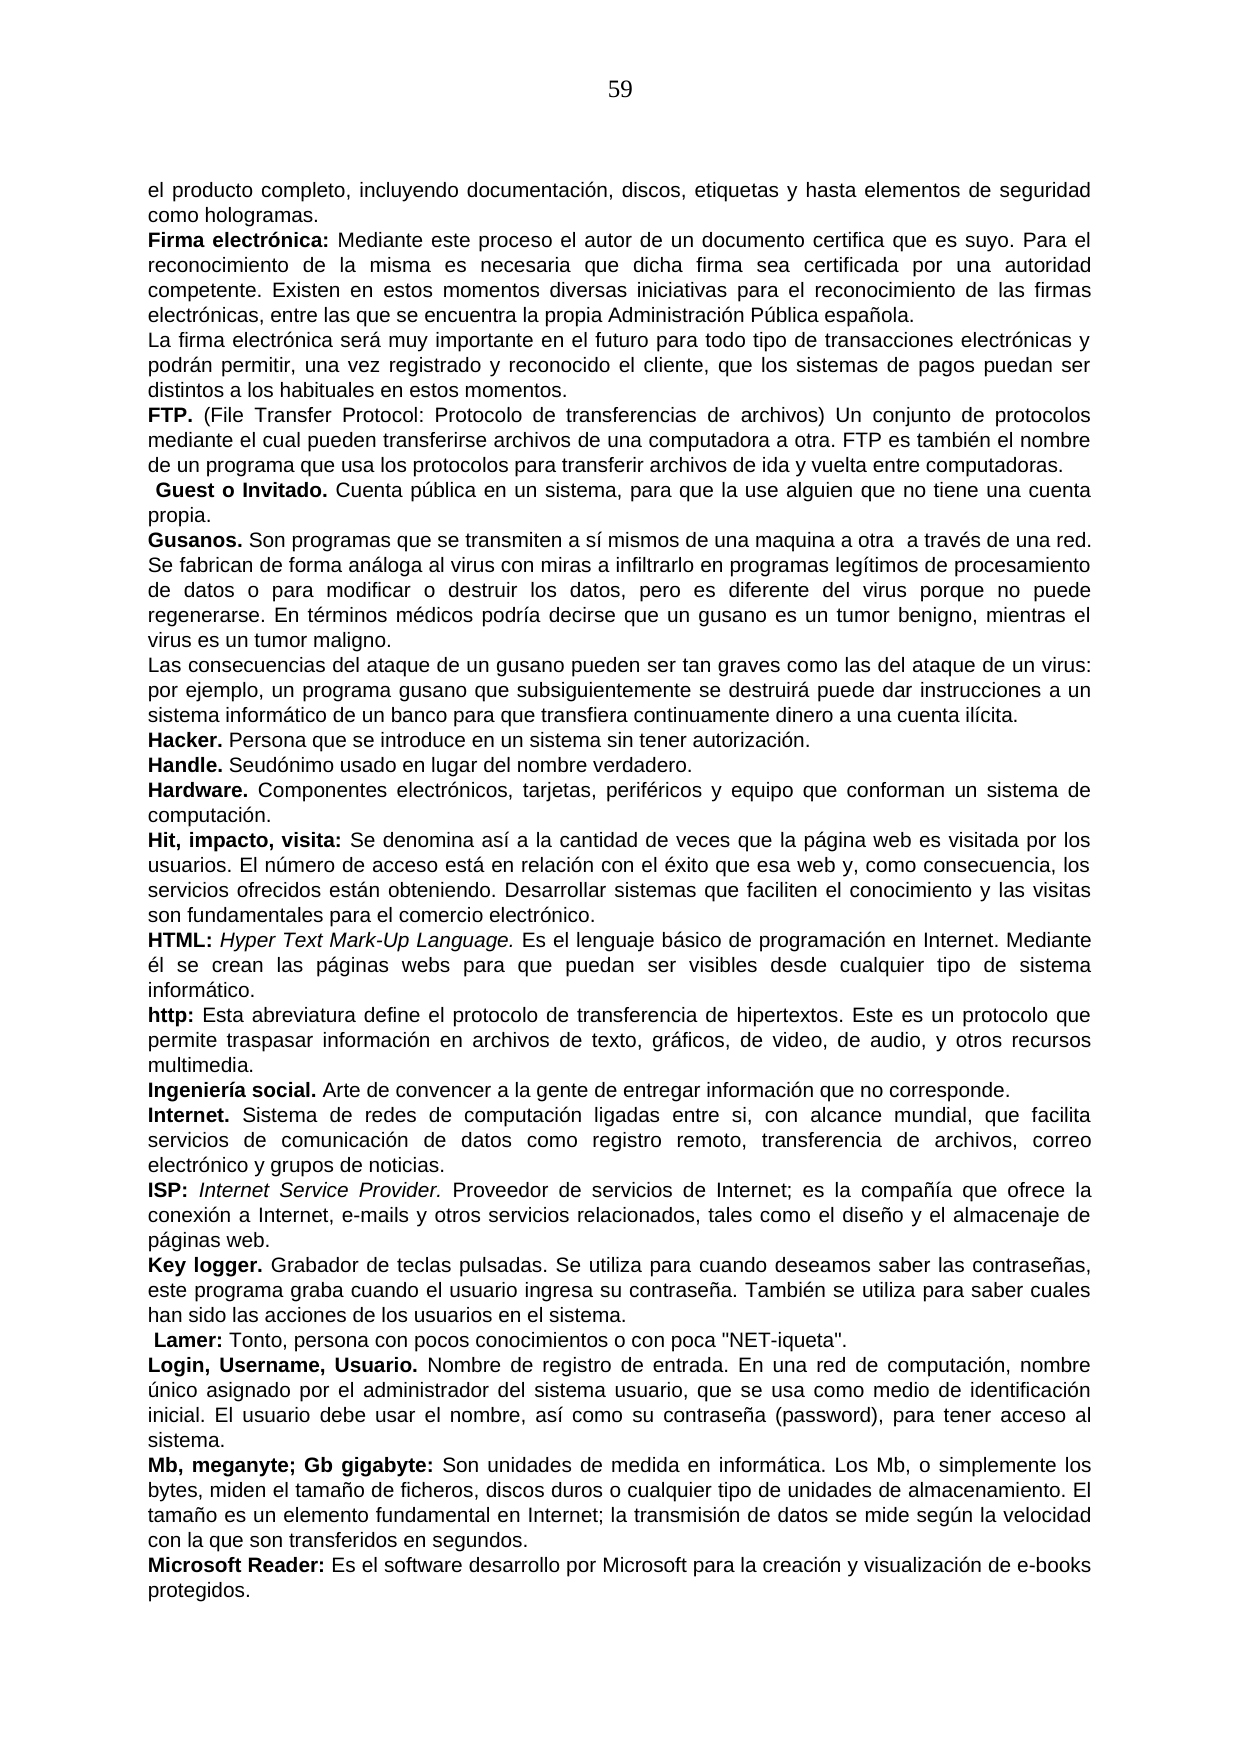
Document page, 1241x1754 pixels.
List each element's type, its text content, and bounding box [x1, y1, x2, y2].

text Lamer: Tonto, persona con pocos conocimientos o con poca "NET-iqueta". [148, 1327, 1092, 1352]
text Ingeniería social. Arte de convencer a la gente de entregar información que no corresponde. [148, 1077, 1092, 1102]
text Mb, meganyte; Gb gigabyte: Son unidades de medida en informática. Los Mb, o simplemente los bytes, miden el tamaño de ficheros, discos duros o cualquier tipo de unidades de almacenamiento. El tamaño es un elemento fundamental en Internet; la transmisión de datos se mide según la velocidad con la que son transferidos en segundos. [148, 1452, 1092, 1552]
text http: Esta abreviatura define el protocolo de transferencia de hipertextos. Este es un protocolo que permite traspasar información en archivos de texto, gráficos, de video, de audio, y otros recursos multimedia. [148, 1002, 1092, 1077]
text La firma electrónica será muy importante en el futuro para todo tipo de transacciones electrónicas y podrán permitir, una vez registrado y reconocido el cliente, que los sistemas de pagos puedan ser distintos a los habituales en estos momentos. [148, 327, 1092, 402]
text Handle. Seudónimo usado en lugar del nombre verdadero. [148, 752, 1092, 777]
text Las consecuencias del ataque de un gusano pueden ser tan graves como las del ataque de un virus: por ejemplo, un programa gusano que subsiguientemente se destruirá puede dar instrucciones a un sistema informático de un banco para que transfiera continuamente dinero a una cuenta ilícita. [148, 652, 1092, 727]
text Hacker. Persona que se introduce en un sistema sin tener autorización. [148, 727, 1092, 752]
text HTML: Hyper Text Mark-Up Language. Es el lenguaje básico de programación en Internet. Mediante él se crean las páginas webs para que puedan ser visibles desde cualquier tipo de sistema informático. [148, 927, 1092, 1002]
text Gusanos. Son programas que se transmiten a sí mismos de una maquina a otra a través de una red. Se fabrican de forma análoga al virus con miras a infiltrarlo en programas legítimos de procesamiento de datos o para modificar o destruir los datos, pero es diferente del virus porque no puede regenerarse. En términos médicos podría decirse que un gusano es un tumor benigno, mientras el virus es un tumor maligno. [148, 527, 1092, 652]
text FTP. (File Transfer Protocol: Protocolo de transferencias de archivos) Un conjunto de protocolos mediante el cual pueden transferirse archivos de una computadora a otra. FTP es también el nombre de un programa que usa los protocolos para transferir archivos de ida y vuelta entre computadoras. [148, 402, 1092, 477]
text Firma electrónica: Mediante este proceso el autor de un documento certifica que es suyo. Para el reconocimiento de la misma es necesaria que dicha firma sea certificada por una autoridad competente. Existen en estos momentos diversas iniciativas para el reconocimiento de las firmas electrónicas, entre las que se encuentra la propia Administración Pública española. [148, 227, 1092, 327]
text Login, Username, Usuario. Nombre de registro de entrada. En una red de computación, nombre único asignado por el administrador del sistema usuario, que se usa como medio de identificación inicial. El usuario debe usar el nombre, así como su contraseña (password), para tener acceso al sistema. [148, 1352, 1092, 1452]
text Hardware. Componentes electrónicos, tarjetas, periféricos y equipo que conforman un sistema de computación. [148, 777, 1092, 827]
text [148, 177, 1092, 227]
text Hit, impacto, visita: Se denomina así a la cantidad de veces que la página web es visitada por los usuarios. El número de acceso está en relación con el éxito que esa web y, como consecuencia, los servicios ofrecidos están obteniendo. Desarrollar sistemas que faciliten el conocimiento y las visitas son fundamentales para el comercio electrónico. [148, 827, 1092, 927]
text Internet. Sistema de redes de computación ligadas entre si, con alcance mundial, que facilita servicios de comunicación de datos como registro remoto, transferencia de archivos, correo electrónico y grupos de noticias. [148, 1102, 1092, 1177]
text ISP: Internet Service Provider. Proveedor de servicios de Internet; es la compañía que ofrece la conexión a Internet, e-mails y otros servicios relacionados, tales como el diseño y el almacenaje de páginas web. [148, 1177, 1092, 1252]
text Microsoft Reader: Es el software desarrollo por Microsoft para la creación y visualización de e-books protegidos. [148, 1552, 1092, 1602]
text Key logger. Grabador de teclas pulsadas. Se utiliza para cuando deseamos saber las contraseñas, este programa graba cuando el usuario ingresa su contraseña. También se utiliza para saber cuales han sido las acciones de los usuarios en el sistema. [148, 1252, 1092, 1327]
text Guest o Invitado. Cuenta pública en un sistema, para que la use alguien que no tiene una cuenta propia. [148, 477, 1092, 527]
